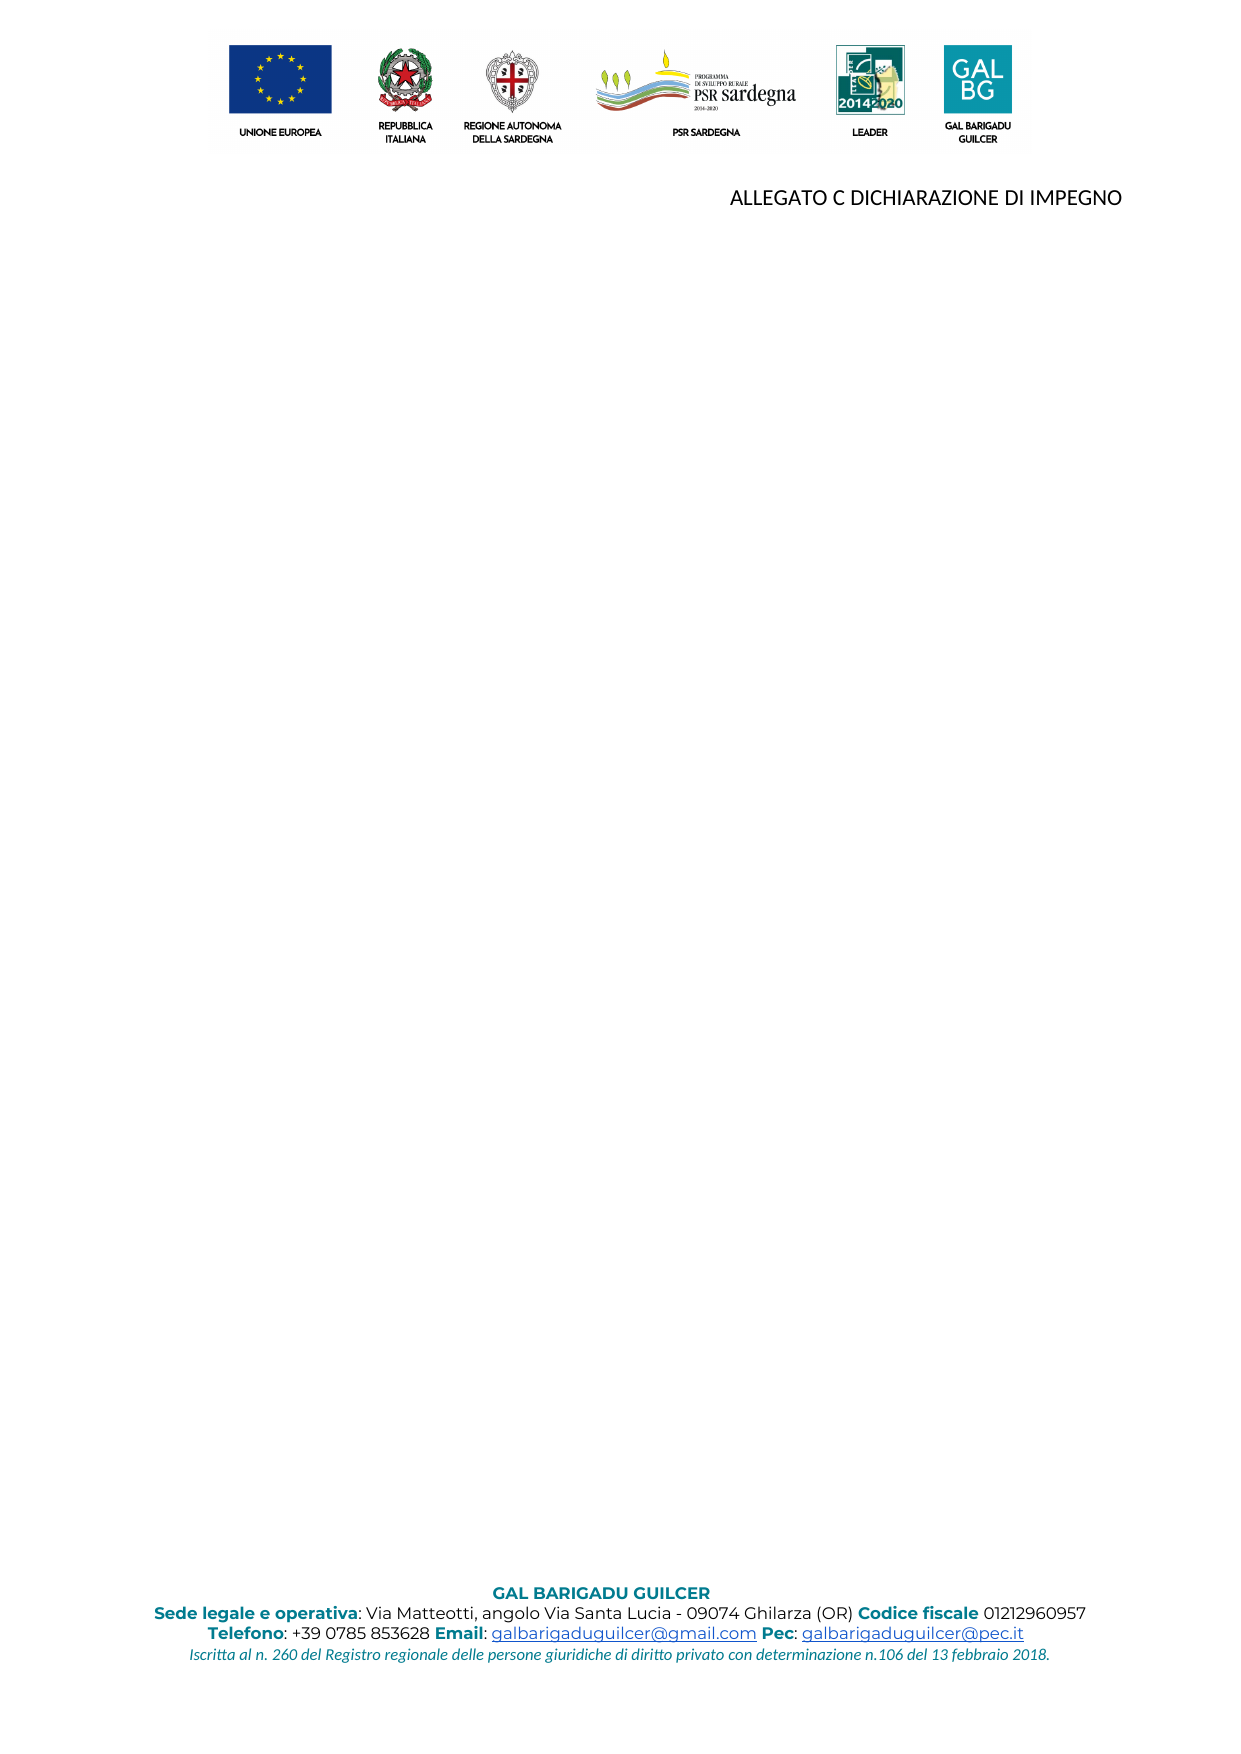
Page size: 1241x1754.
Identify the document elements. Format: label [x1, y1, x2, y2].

picture [208, 29, 1033, 154]
